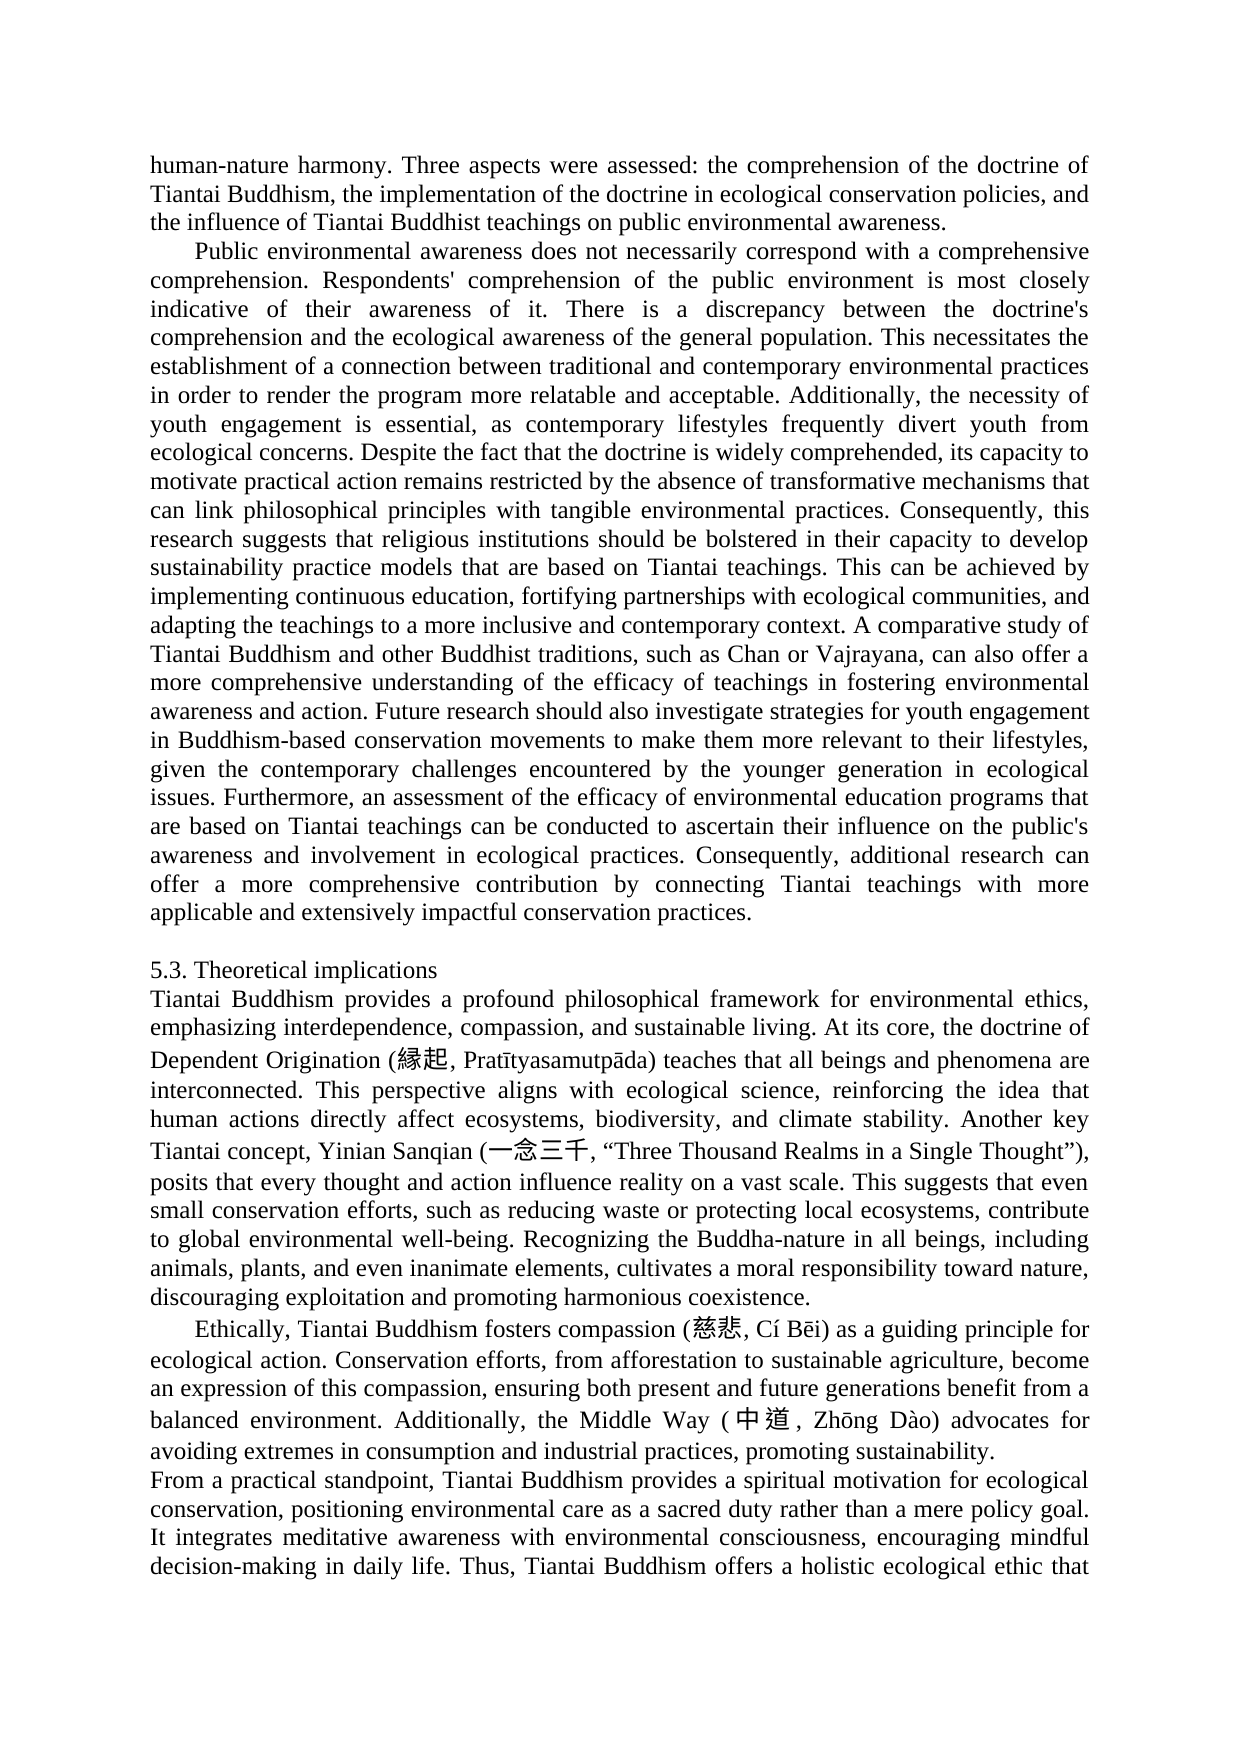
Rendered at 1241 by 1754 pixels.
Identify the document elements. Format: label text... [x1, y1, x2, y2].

text Tiantai Buddhism provides a profound philosophical framework for environmental ethics, emphasizing interdependence, compassion, and sustainable living. At its core, the doctrine of Dependent Origination (縁起, Pratītyasamutpāda) teaches that all beings and phenomena are interconnected. This perspective aligns with ecological science, reinforcing the idea that human actions directly affect ecosystems, biodiversity, and climate stability. Another key Tiantai concept, Yinian Sanqian (一念三千, “Three Thousand Realms in a Single Thought”), posits that every thought and action influence reality on a vast scale. This suggests that even small conservation efforts, such as reducing waste or protecting local ecosystems, contribute to global environmental well-being. Recognizing the Buddha-nature in all beings, including animals, plants, and even inanimate elements, cultivates a moral responsibility toward nature, discouraging exploitation and promoting harmonious coexistence. [150, 984, 1090, 1311]
text 5.3. Theoretical implications [150, 955, 1090, 984]
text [150, 150, 1090, 236]
text Public environmental awareness does not necessarily correspond with a comprehensive comprehension. Respondents' comprehension of the public environment is most closely indicative of their awareness of it. There is a discrepancy between the doctrine's comprehension and the ecological awareness of the general population. This necessitates the establishment of a connection between traditional and contemporary environmental practices in order to render the program more relatable and acceptable. Additionally, the necessity of youth engagement is essential, as contemporary lifestyles frequently divert youth from ecological concerns. Despite the fact that the doctrine is widely comprehended, its capacity to motivate practical action remains restricted by the absence of transformative mechanisms that can link philosophical principles with tangible environmental practices. Consequently, this research suggests that religious institutions should be bolstered in their capacity to develop sustainability practice models that are based on Tiantai teachings. This can be achieved by implementing continuous education, fortifying partnerships with ecological communities, and adapting the teachings to a more inclusive and contemporary context. A comparative study of Tiantai Buddhism and other Buddhist traditions, such as Chan or Vajrayana, can also offer a more comprehensive understanding of the efficacy of teachings in fostering environmental awareness and action. Future research should also investigate strategies for youth engagement in Buddhism-based conservation movements to make them more relevant to their lifestyles, given the contemporary challenges encountered by the younger generation in ecological issues. Furthermore, an assessment of the efficacy of environmental education programs that are based on Tiantai teachings can be conducted to ascertain their influence on the public's awareness and involvement in ecological practices. Consequently, additional research can offer a more comprehensive contribution by connecting Tiantai teachings with more applicable and extensively impactful conservation practices. [150, 236, 1090, 926]
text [150, 1465, 1090, 1580]
text Ethically, Tiantai Buddhism fosters compassion (慈悲, Cí Bēi) as a guiding principle for ecological action. Conservation efforts, from afforestation to sustainable agriculture, become an expression of this compassion, ensuring both present and future generations benefit from a balanced environment. Additionally, the Middle Way (中道, Zhōng Dào) advocates for avoiding extremes in consumption and industrial practices, promoting sustainability. [150, 1311, 1090, 1465]
